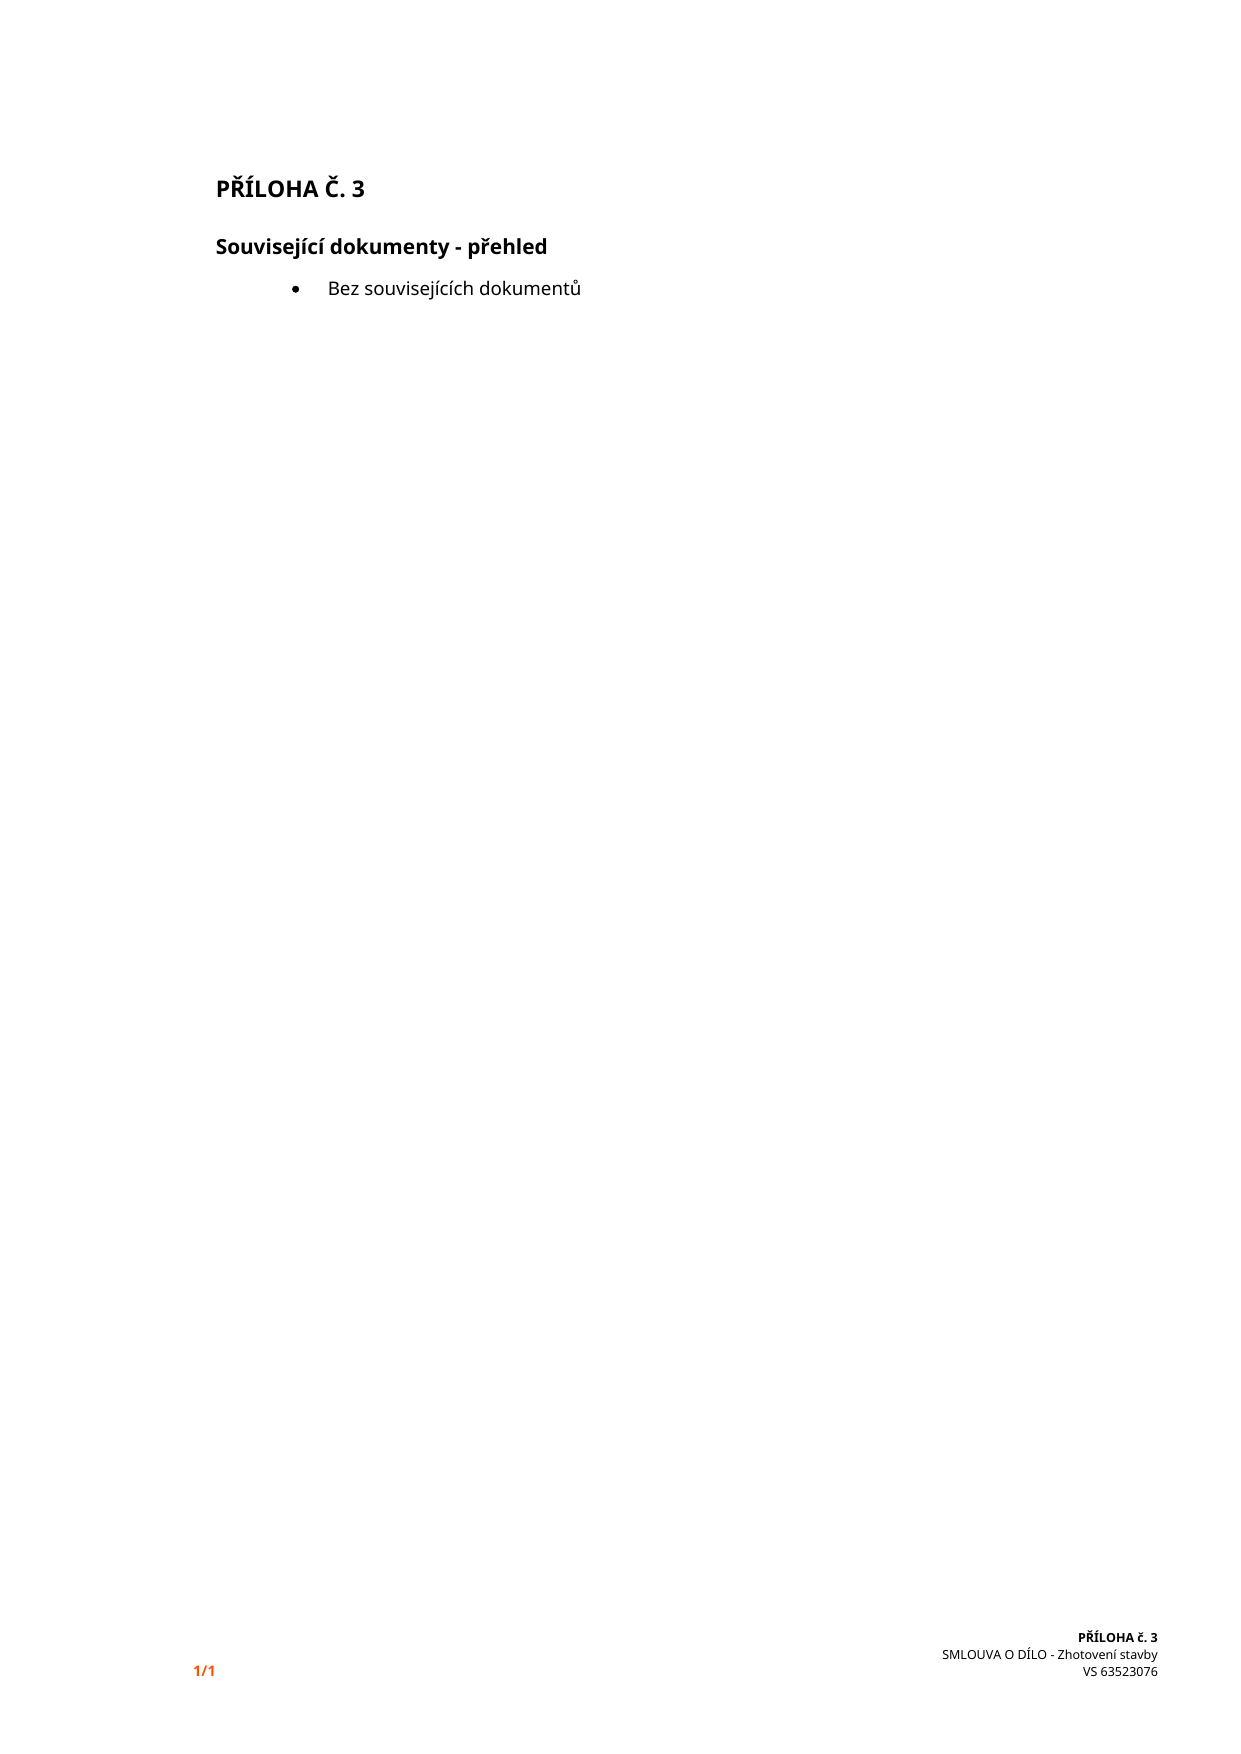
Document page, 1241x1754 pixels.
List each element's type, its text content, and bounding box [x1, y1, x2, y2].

text Příloha č. 3 [216, 172, 1093, 204]
text Bez souvisejících dokumentů [292, 276, 1093, 301]
text Související dokumenty - přehled [216, 232, 1093, 260]
